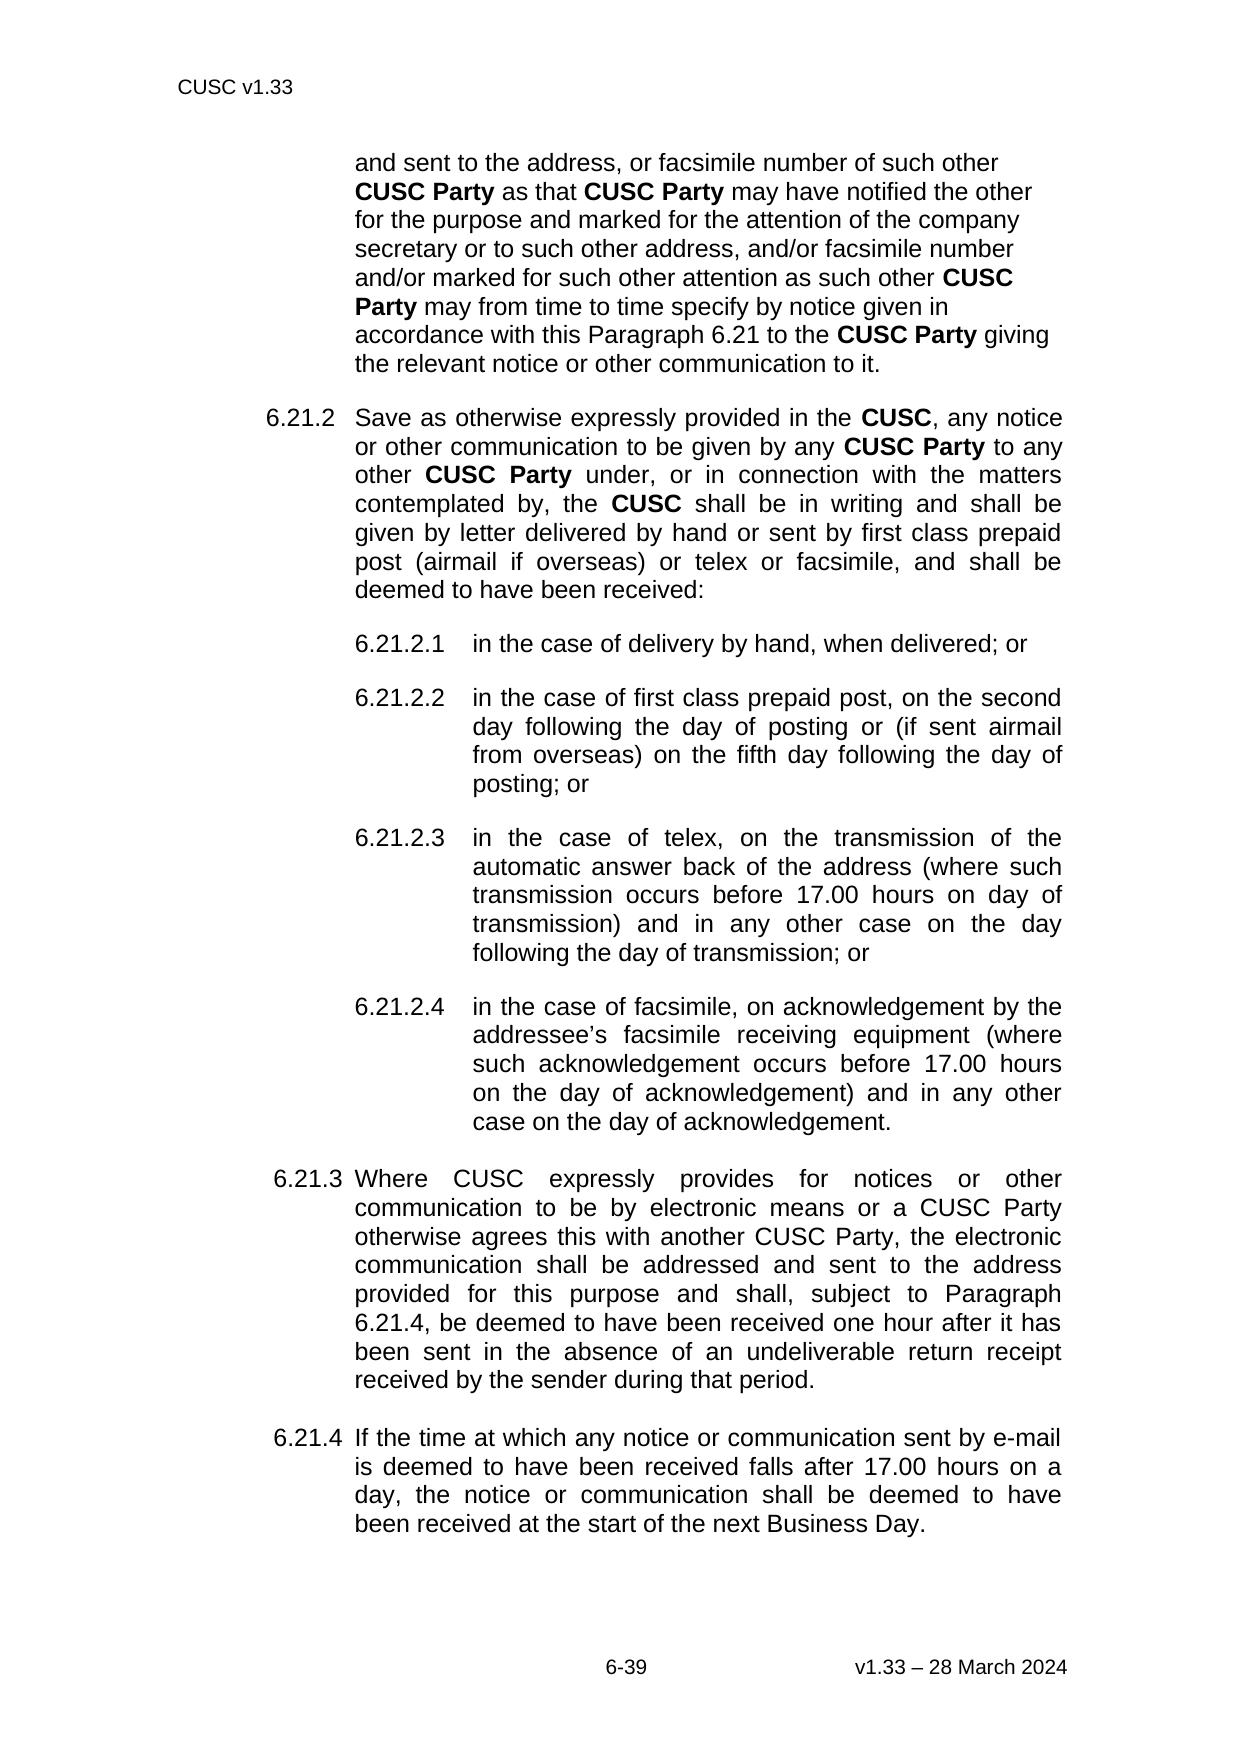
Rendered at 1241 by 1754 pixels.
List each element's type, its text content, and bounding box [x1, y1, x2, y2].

text 6.21.2.2 in the case of first class prepaid post, on the second day following the day of posting or (if sent airmail from overseas) on the fifth day following the day of posting; or [354, 683, 1063, 798]
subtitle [266, 148, 1063, 378]
text 6.21.3 Where CUSC expressly provides for notices or other communication to be by electronic means or a CUSC Party otherwise agrees this with another CUSC Party, the electronic communication shall be addressed and sent to the address provided for this purpose and shall, subject to Paragraph 6.21.4, be deemed to have been received one hour after it has been sent in the absence of an undeliverable return receipt received by the sender during that period. [252, 1164, 1063, 1394]
text 6.21.2.3 in the case of telex, on the transmission of the automatic answer back of the address (where such transmission occurs before 17.00 hours on day of transmission) and in any other case on the day following the day of transmission; or [354, 823, 1063, 966]
text 6.21.4 If the time at which any notice or communication sent by e-mail is deemed to have been received falls after 17.00 hours on a day, the notice or communication shall be deemed to have been received at the start of the next Business Day. [273, 1423, 1063, 1538]
text 6.21.2.4 in the case of facsimile, on acknowledgement by the addressee’s facsimile receiving equipment (where such acknowledgement occurs before 17.00 hours on the day of acknowledgement) and in any other case on the day of acknowledgement. [354, 991, 1063, 1135]
text 6.21.2.1 in the case of delivery by hand, when delivered; or [354, 629, 1063, 658]
subtitle 6.21.2 Save as otherwise expressly provided in the CUSC, any notice or other communication to be given by any CUSC Party to any other CUSC Party under, or in connection with the matters contemplated by, the CUSC shall be in writing and shall be given by letter delivered by hand or sent by first class prepaid post (airmail if overseas) or telex or facsimile, and shall be deemed to have been received: [266, 403, 1063, 604]
